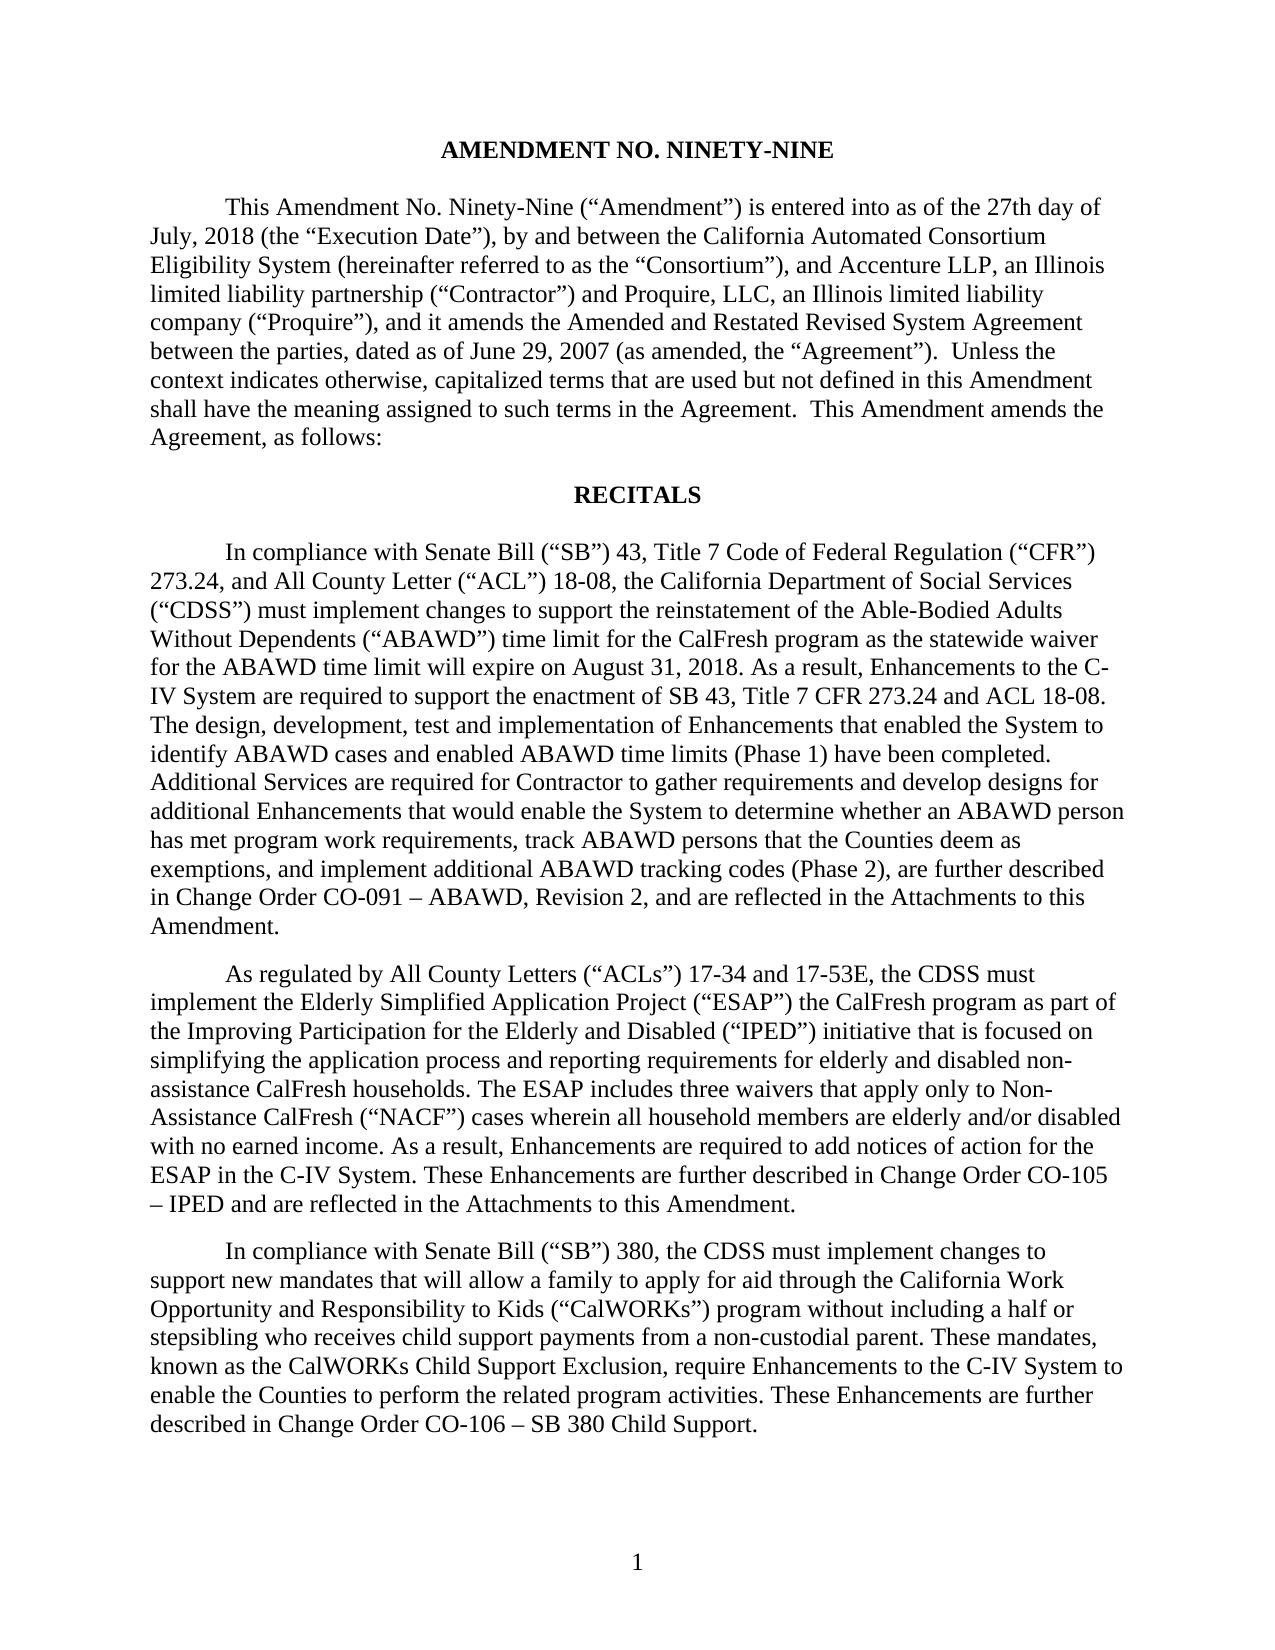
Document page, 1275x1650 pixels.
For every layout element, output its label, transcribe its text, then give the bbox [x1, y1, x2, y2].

text In compliance with Senate Bill (“SB”) 43, Title 7 Code of Federal Regulation (“CFR”) 273.24, and All County Letter (“ACL”) 18-08, the California Department of Social Services (“CDSS”) must implement changes to support the reinstatement of the Able-Bodied Adults Without Dependents (“ABAWD”) time limit for the CalFresh program as the statewide waiver for the ABAWD time limit will expire on August 31, 2018. As a result, Enhancements to the C-IV System are required to support the enactment of SB 43, Title 7 CFR 273.24 and ACL 18-08. The design, development, test and implementation of Enhancements that enabled the System to identify ABAWD cases and enabled ABAWD time limits (Phase 1) have been completed. Additional Services are required for Contractor to gather requirements and develop designs for additional Enhancements that would enable the System to determine whether an ABAWD person has met program work requirements, track ABAWD persons that the Counties deem as exemptions, and implement additional ABAWD tracking codes (Phase 2), are further described in Change Order CO-091 – ABAWD, Revision 2, and are reflected in the Attachments to this Amendment. [150, 537, 1125, 940]
text In compliance with Senate Bill (“SB”) 380, the CDSS must implement changes to support new mandates that will allow a family to apply for aid through the California Work Opportunity and Responsibility to Kids (“CalWORKs”) program without including a half or stepsibling who receives child support payments from a non-custodial parent. These mandates, known as the CalWORKs Child Support Exclusion, require Enhancements to the C-IV System to enable the Counties to perform the related program activities. These Enhancements are further described in Change Order CO-106 – SB 380 Child Support. [150, 1236, 1125, 1437]
text As regulated by All County Letters (“ACLs”) 17-34 and 17-53E, the CDSS must implement the Elderly Simplified Application Project (“ESAP”) the CalFresh program as part of the Improving Participation for the Elderly and Disabled (“IPED”) initiative that is focused on simplifying the application process and reporting requirements for elderly and disabled non-assistance CalFresh households. The ESAP includes three waivers that apply only to Non-Assistance CalFresh (“NACF”) cases wherein all household members are elderly and/or disabled with no earned income. As a result, Enhancements are required to add notices of action for the ESAP in the C-IV System. These Enhancements are further described in Change Order CO-105 – IPED and are reflected in the Attachments to this Amendment. [150, 959, 1125, 1217]
text AMENDMENT NO. NINETY-NINE [150, 135, 1125, 164]
text This Amendment No. Ninety-Nine (“Amendment”) is entered into as of the 27th day of July, 2018 (the “Execution Date”), by and between the California Automated Consortium Eligibility System (hereinafter referred to as the “Consortium”), and Accenture LLP, an Illinois limited liability partnership (“Contractor”) and Proquire, LLC, an Illinois limited liability company (“Proquire”), and it amends the Amended and Restated Revised System Agreement between the parties, dated as of June 29, 2007 (as amended, the “Agreement”). Unless the context indicates otherwise, capitalized terms that are used but not defined in this Amendment shall have the meaning assigned to such terms in the Agreement. This Amendment amends the Agreement, as follows: [150, 192, 1125, 451]
text RECITALS [150, 480, 1125, 509]
